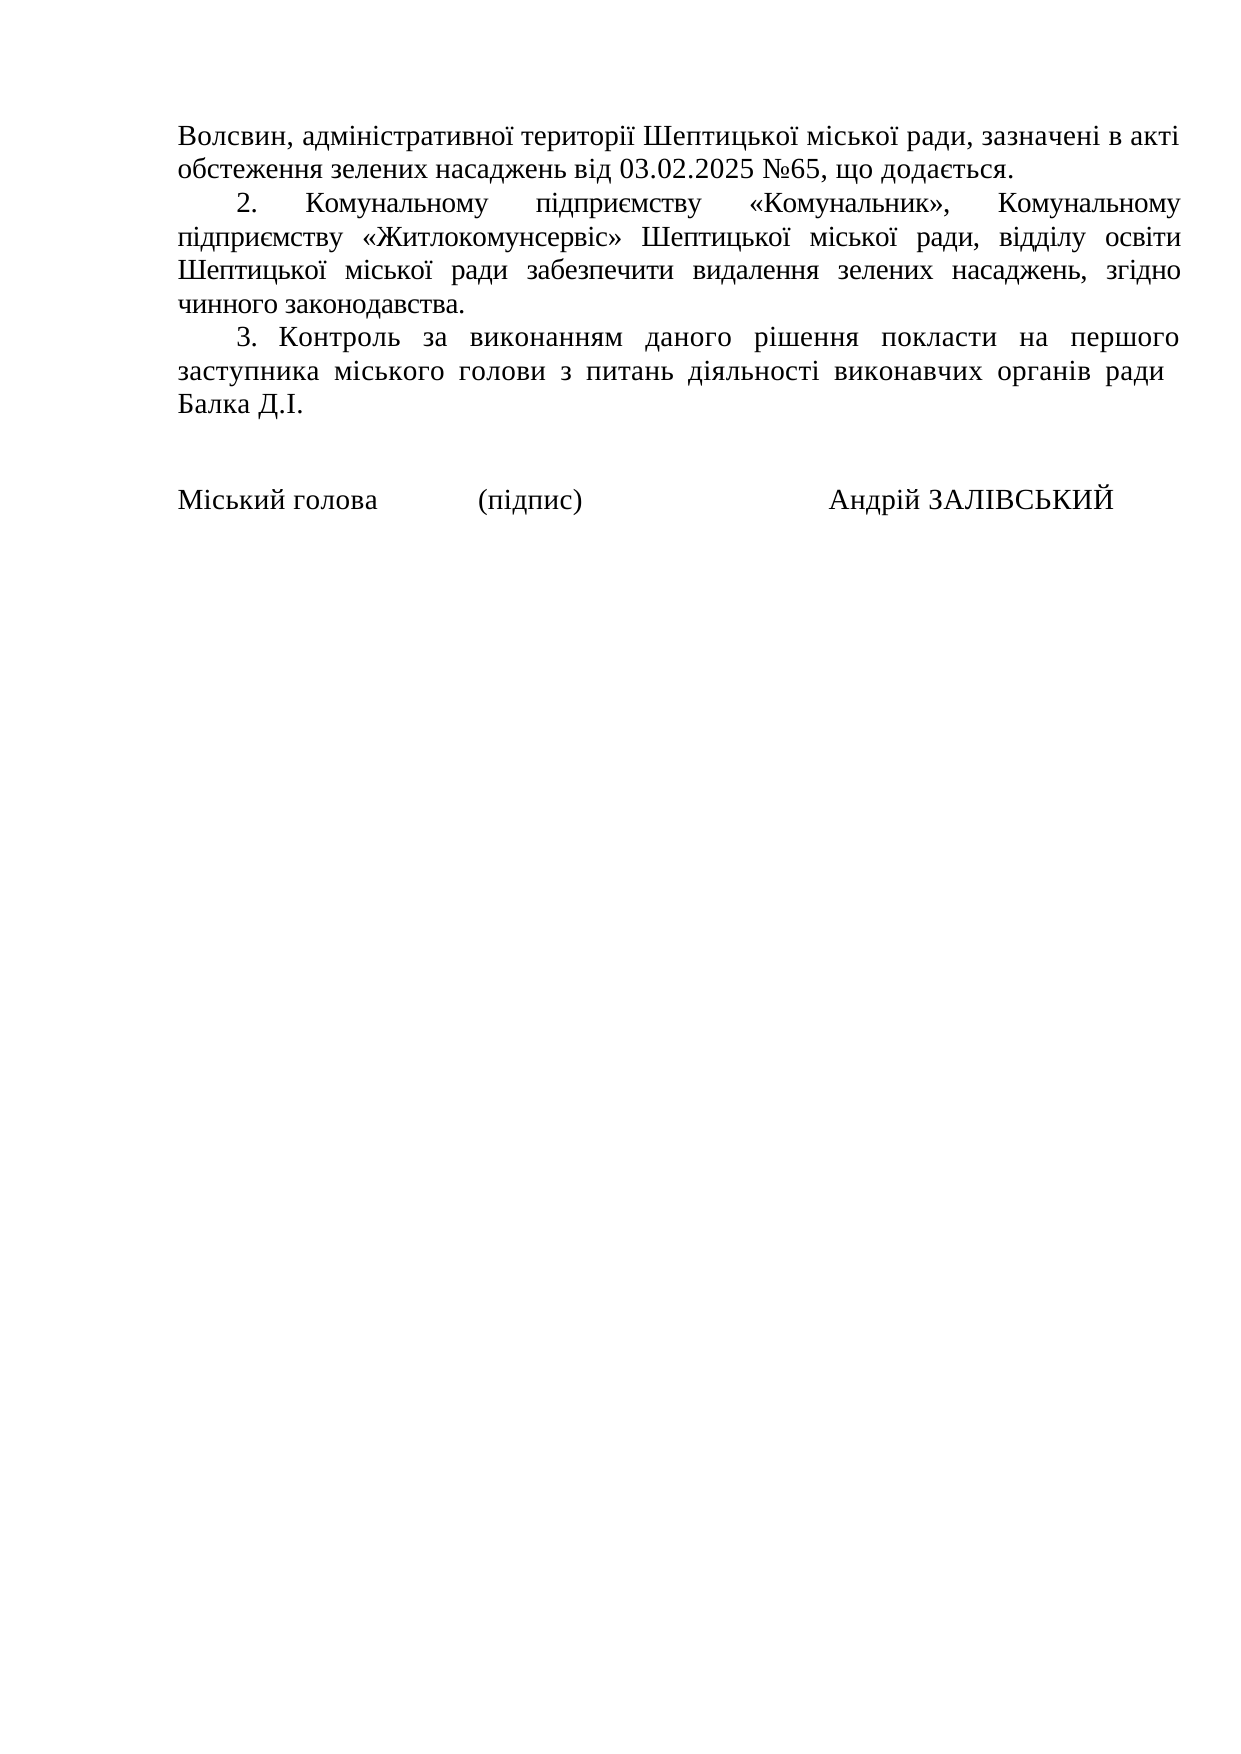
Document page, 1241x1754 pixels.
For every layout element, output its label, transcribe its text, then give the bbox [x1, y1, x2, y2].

text 2. Комунальному підприємству «Комунальник», Комунальному підприємству «Житлокомунсервіс» Шептицької міської ради, відділу освіти Шептицької міської ради забезпечити видалення зелених насаджень, згідно чинного законодавства. [177, 185, 1181, 319]
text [177, 118, 1181, 185]
text 3. Контроль за виконанням даного рішення покласти на першого заступника міського голови з питань діяльності виконавчих органів ради Балка Д.І. [177, 319, 1181, 420]
text Міський голова (підпис) Андрій ЗАЛІВСЬКИЙ [177, 482, 1181, 516]
